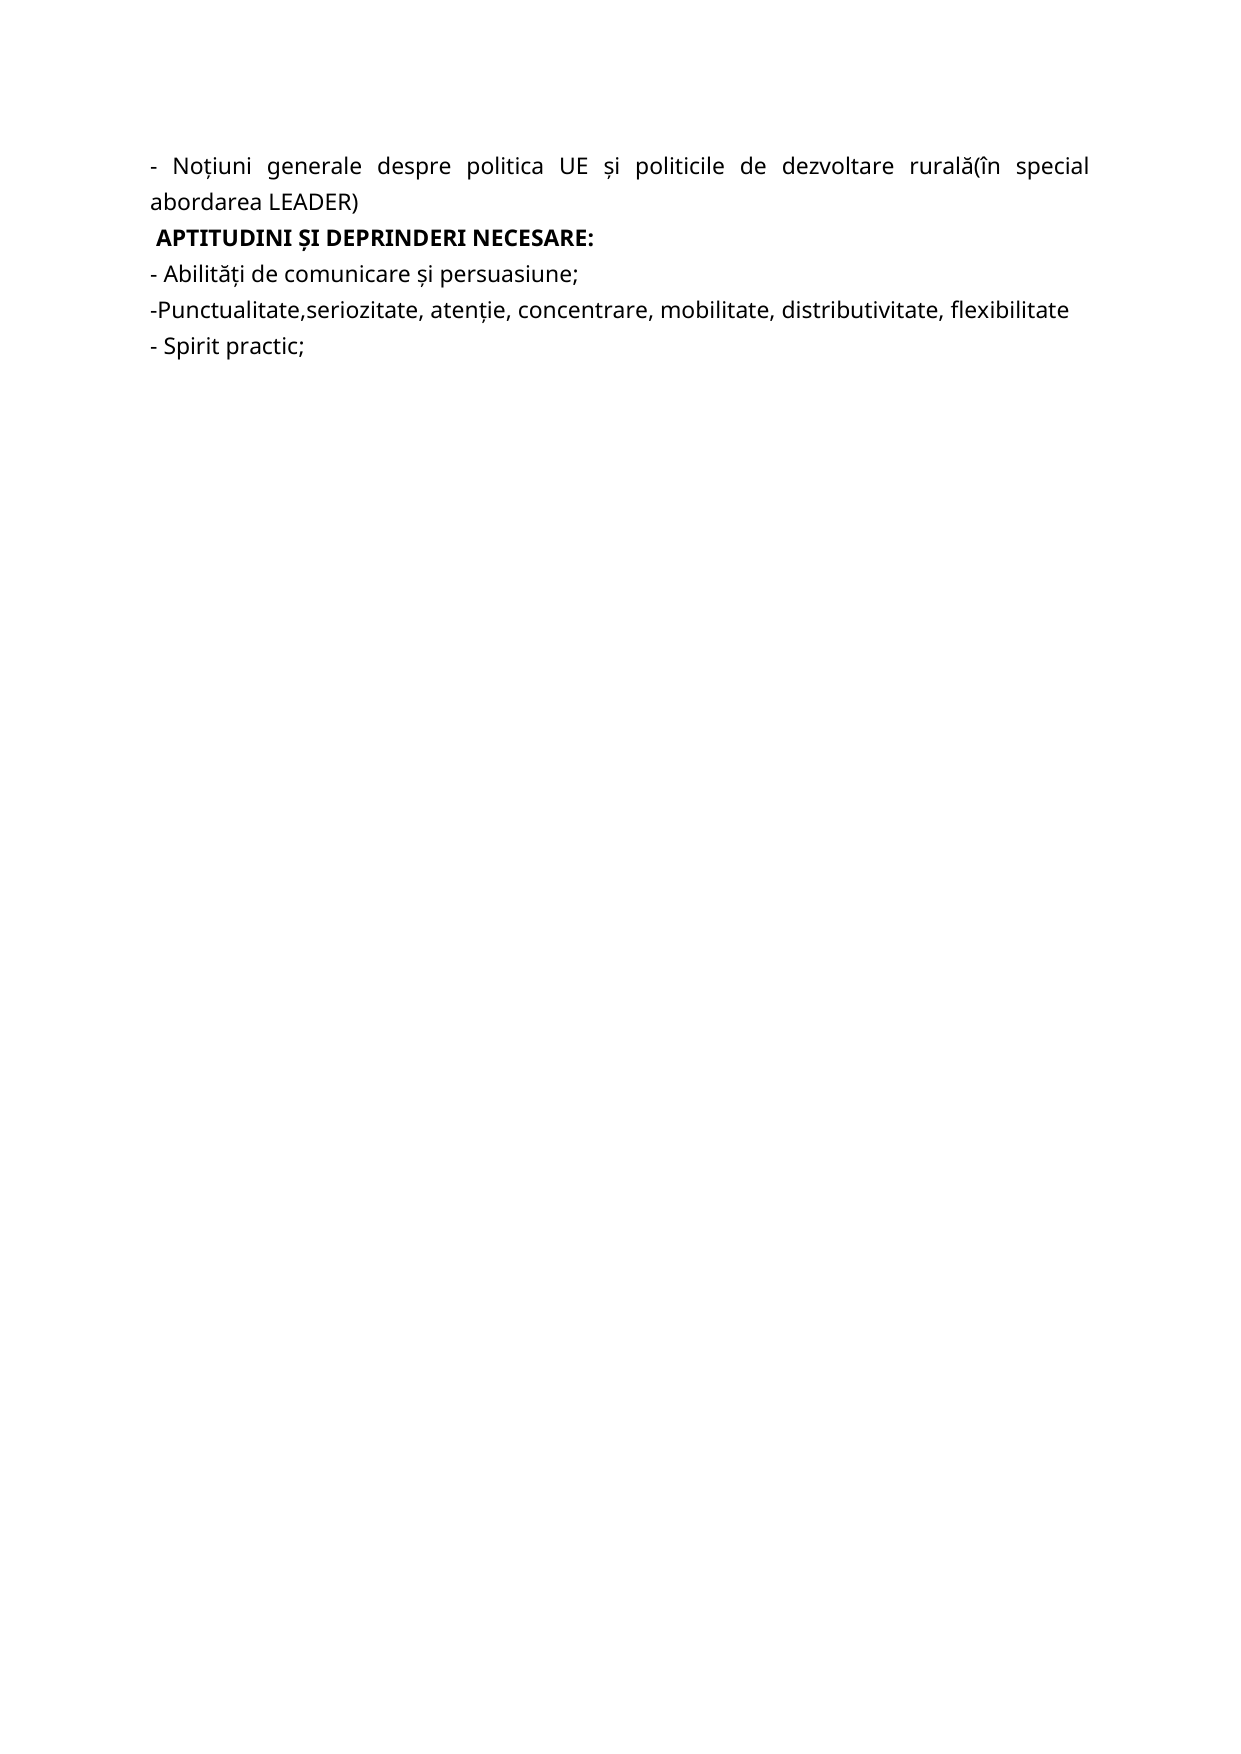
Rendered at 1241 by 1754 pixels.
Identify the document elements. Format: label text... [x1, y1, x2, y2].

text APTITUDINI ȘI DEPRINDERI NECESARE: [150, 222, 1090, 253]
text - Spirit practic; [150, 330, 1090, 361]
text -Punctualitate,seriozitate, atenție, concentrare, mobilitate, distributivitate, flexibilitate [150, 294, 1090, 325]
text - Noțiuni generale despre politica UE și politicile de dezvoltare rurală(în special abordarea LEADER) [150, 150, 1090, 217]
text - Abilități de comunicare și persuasiune; [150, 258, 1090, 289]
